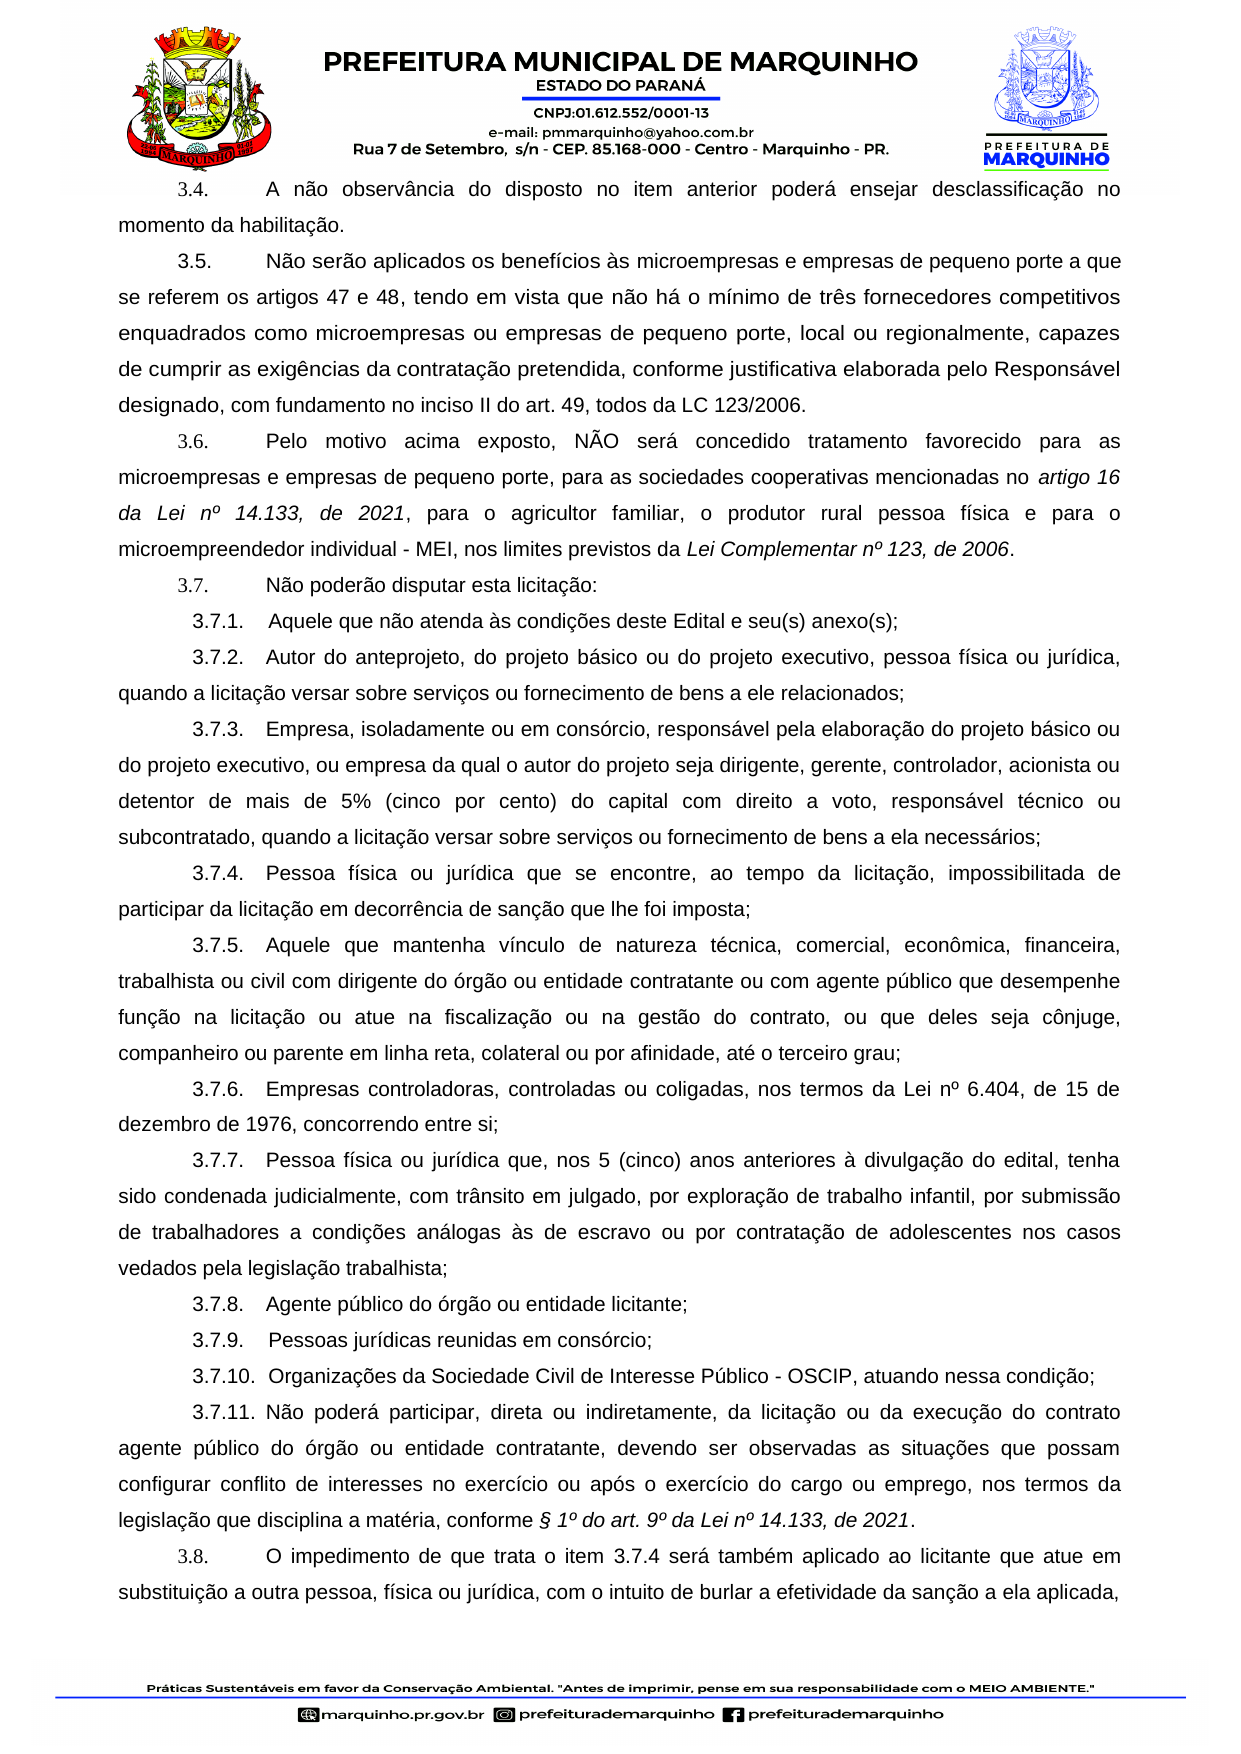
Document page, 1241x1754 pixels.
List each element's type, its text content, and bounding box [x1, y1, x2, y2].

text Autor do anteprojeto, do projeto básico ou do projeto executivo, pessoa física ou jurídica, quando a licitação versar sobre serviços ou fornecimento de bens a ele relacionados; [118, 645, 1122, 705]
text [118, 1543, 1122, 1604]
text Não poderá participar, direta ou indiretamente, da licitação ou da execução do contrato agente público do órgão ou entidade contratante, devendo ser observadas as situações que possam configurar conflito de interesses no exercício ou após o exercício do cargo ou emprego, nos termos da legislação que disciplina a matéria, conforme § 1º do art. 9º da Lei nº 14.133, de 2021. [118, 1400, 1122, 1532]
text Não poderão disputar esta licitação: [118, 573, 1122, 597]
text Empresa, isoladamente ou em consórcio, responsável pela elaboração do projeto básico ou do projeto executivo, ou empresa da qual o autor do projeto seja dirigente, gerente, controlador, acionista ou detentor de mais de 5% (cinco por cento) do capital com direito a voto, responsável técnico ou subcontratado, quando a licitação versar sobre serviços ou fornecimento de bens a ela necessários; [118, 717, 1122, 849]
text Pelo motivo acima exposto, NÃO será concedido tratamento favorecido para as microempresas e empresas de pequeno porte, para as sociedades cooperativas mencionadas no artigo 16 da Lei nº 14.133, de 2021, para o agricultor familiar, o produtor rural pessoa física e para o microempreendedor individual - MEI, nos limites previstos da Lei Complementar nº 123, de 2006. [118, 429, 1122, 561]
text Pessoa física ou jurídica que se encontre, ao tempo da licitação, impossibilitada de participar da licitação em decorrência de sanção que lhe foi imposta; [118, 861, 1122, 921]
picture [60, 0, 1180, 195]
text Aquele que mantenha vínculo de natureza técnica, comercial, econômica, financeira, trabalhista ou civil com dirigente do órgão ou entidade contratante ou com agente público que desempenhe função na licitação ou atue na fiscalização ou na gestão do contrato, ou que deles seja cônjuge, companheiro ou parente em linha reta, colateral ou por afinidade, até o terceiro grau; [118, 933, 1122, 1064]
list Pessoas jurídicas reunidas em consórcio; [118, 1328, 1122, 1352]
picture [31, 1659, 1210, 1746]
text Pessoa física ou jurídica que, nos 5 (cinco) anos anteriores à divulgação do edital, tenha sido condenada judicialmente, com trânsito em julgado, por exploração de trabalho infantil, por submissão de trabalhadores a condições análogas às de escravo ou por contratação de adolescentes nos casos vedados pela legislação trabalhista; [118, 1148, 1122, 1280]
text A não observância do disposto no item anterior poderá ensejar desclassificação no momento da habilitação. [118, 177, 1122, 237]
text Empresas controladoras, controladas ou coligadas, nos termos da Lei nº 6.404, de 15 de dezembro de 1976, concorrendo entre si; [118, 1076, 1122, 1136]
text Não serão aplicados os benefícios às microempresas e empresas de pequeno porte a que se referem os artigos 47 e 48, tendo em vista que não há o mínimo de três fornecedores competitivos enquadrados como microempresas ou empresas de pequeno porte, local ou regionalmente, capazes de cumprir as exigências da contratação pretendida, conforme justificativa elaborada pelo Responsável designado, com fundamento no inciso II do art. 49, todos da LC 123/2006. [118, 249, 1122, 417]
list Organizações da Sociedade Civil de Interesse Público - OSCIP, atuando nessa condição; [118, 1364, 1122, 1388]
list Aquele que não atenda às condições deste Edital e seu(s) anexo(s); [118, 609, 1122, 633]
text Agente público do órgão ou entidade licitante; [118, 1292, 1122, 1316]
